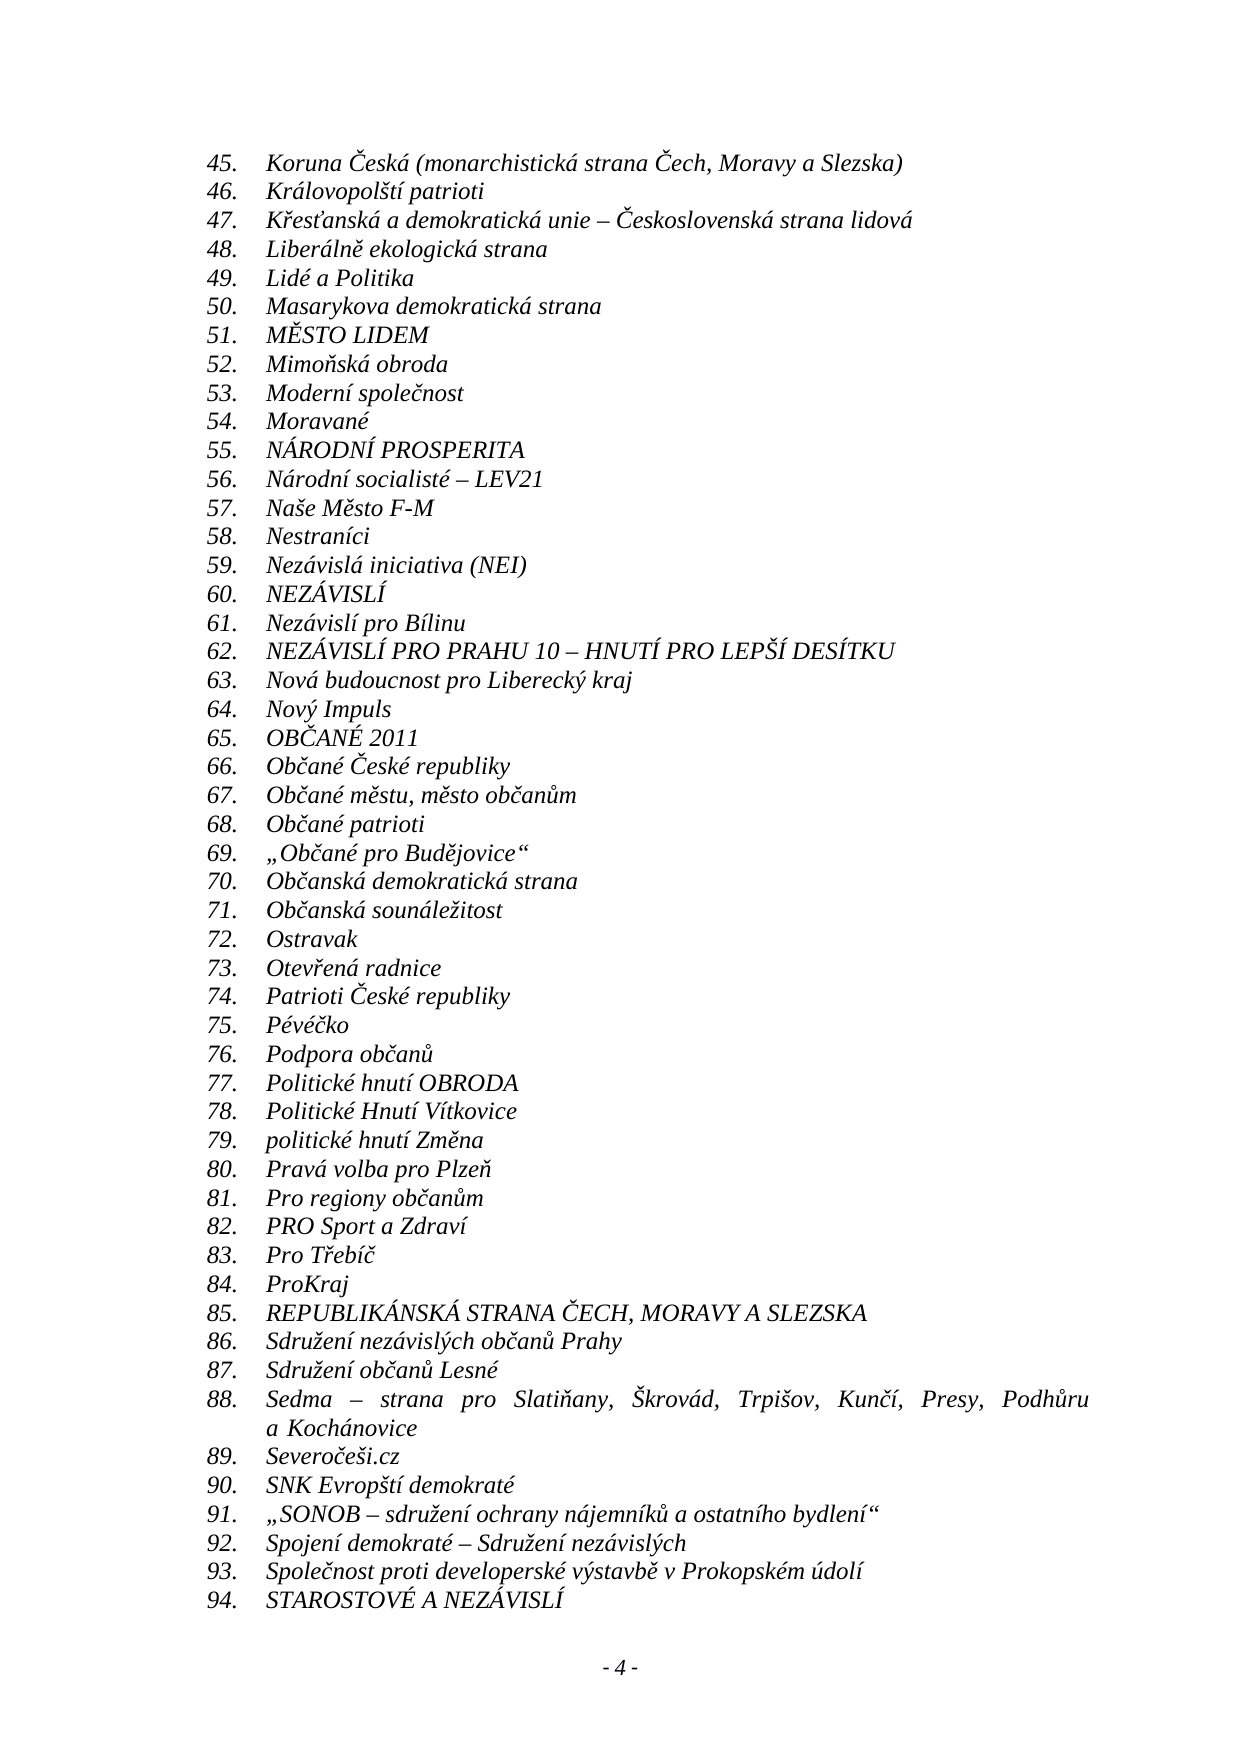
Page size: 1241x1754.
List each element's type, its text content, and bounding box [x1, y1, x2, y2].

list Sdružení občanů Lesné [207, 1355, 1093, 1384]
list Severočeši.cz [207, 1441, 1093, 1470]
list Nová budoucnost pro Liberecký kraj [207, 665, 1093, 694]
list Patrioti České republiky [207, 981, 1093, 1010]
list Lidé a Politika [207, 263, 1093, 291]
list „Občané pro Budějovice“ [207, 838, 1093, 866]
list Sedma – strana pro Slatiňany, Škrovád, Trpišov, Kunčí, Presy, Podhůru a Kochánovice [207, 1384, 1093, 1441]
list Moderní společnost [207, 378, 1093, 406]
list Pévéčko [207, 1010, 1093, 1039]
list Mimoňská obroda [207, 349, 1093, 378]
list STAROSTOVÉ A NEZÁVISLÍ [207, 1585, 1093, 1614]
list OBČANÉ 2011 [207, 723, 1093, 751]
list Nezávislá iniciativa (NEI) [207, 550, 1093, 579]
list Občané patrioti [207, 809, 1093, 838]
list Ostravak [207, 924, 1093, 953]
list Spojení demokraté – Sdružení nezávislých [207, 1528, 1093, 1556]
list Sdružení nezávislých občanů Prahy [207, 1326, 1093, 1355]
list REPUBLIKÁNSKÁ STRANA ČECH, MORAVY A SLEZSKA [207, 1298, 1093, 1326]
list „SONOB – sdružení ochrany nájemníků a ostatního bydlení“ [207, 1499, 1093, 1528]
list Otevřená radnice [207, 953, 1093, 981]
list Podpora občanů [207, 1039, 1093, 1068]
list SNK Evropští demokraté [207, 1470, 1093, 1499]
list ProKraj [207, 1269, 1093, 1298]
list MĚSTO LIDEM [207, 320, 1093, 349]
list Moravané [207, 406, 1093, 435]
list NEZÁVISLÍ [207, 579, 1093, 608]
list Liberálně ekologická strana [207, 234, 1093, 263]
list Masarykova demokratická strana [207, 291, 1093, 320]
list Národní socialisté – LEV21 [207, 464, 1093, 493]
list Naše Město F-M [207, 493, 1093, 521]
list Občané České republiky [207, 751, 1093, 780]
list Pro Třebíč [207, 1240, 1093, 1269]
list Pro regiony občanům [207, 1183, 1093, 1211]
list Nezávislí pro Bílinu [207, 608, 1093, 636]
list NÁRODNÍ PROSPERITA [207, 435, 1093, 464]
list Občané městu, město občanům [207, 780, 1093, 809]
list politické hnutí Změna [207, 1125, 1093, 1154]
list Nestraníci [207, 521, 1093, 550]
list Politické hnutí OBRODA [207, 1068, 1093, 1096]
list Královopolští patrioti [207, 176, 1093, 205]
list Politické Hnutí Vítkovice [207, 1096, 1093, 1125]
list Občanská demokratická strana [207, 866, 1093, 895]
list Občanská sounáležitost [207, 895, 1093, 924]
list NEZÁVISLÍ PRO PRAHU 10 – HNUTÍ PRO LEPŠÍ DESÍTKU [207, 636, 1093, 665]
list Nový Impuls [207, 694, 1093, 723]
list Pravá volba pro Plzeň [207, 1154, 1093, 1183]
list Křesťanská a demokratická unie – Československá strana lidová [207, 205, 1093, 234]
list Koruna Česká (monarchistická strana Čech, Moravy a Slezska) [207, 148, 1093, 176]
list Společnost proti developerské výstavbě v Prokopském údolí [207, 1556, 1093, 1585]
list PRO Sport a Zdraví [207, 1211, 1093, 1240]
